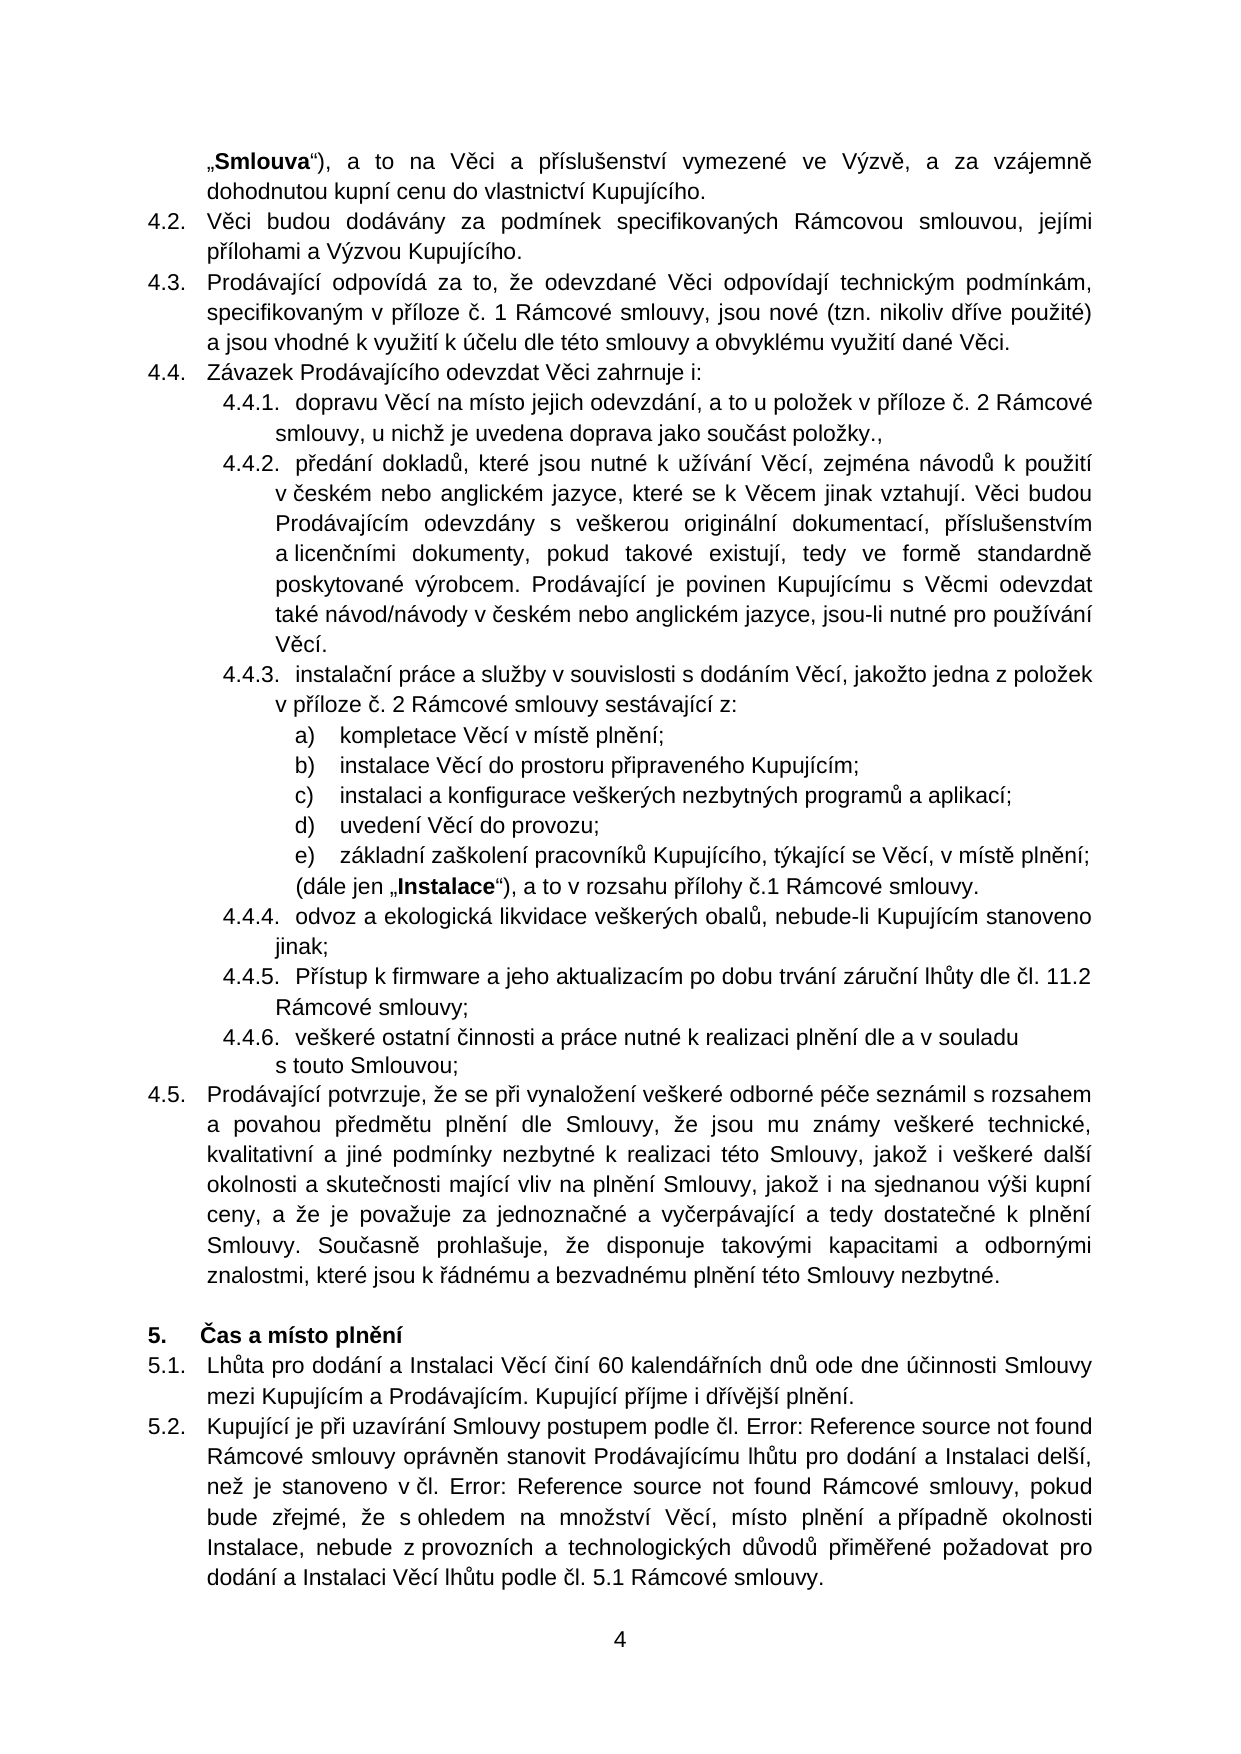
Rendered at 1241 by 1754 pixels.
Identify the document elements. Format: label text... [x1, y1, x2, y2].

text (dále jen „Instalace“), a to v rozsahu přílohy č.1 Rámcové smlouvy. [295, 873, 1093, 899]
list dopravu Věcí na místo jejich odevzdání, a to u položek v příloze č. 2 Rámcové smlouvy, u nichž je uvedena doprava jako součást položky., [223, 389, 1093, 446]
list instalační práce a služby v souvislosti s dodáním Věcí, jakožto jedna z položek v příloze č. 2 Rámcové smlouvy sestávající z: [223, 661, 1093, 718]
list Prodávající odpovídá za to, že odevzdané Věci odpovídají technickým podmínkám, specifikovaným v příloze č. 1 Rámcové smlouvy, jsou nové (tzn. nikoliv dříve použité) a jsou vhodné k využití k účelu dle této smlouvy a obvyklému využití dané Věci. [148, 268, 1093, 355]
list odvoz a ekologická likvidace veškerých obalů, nebude-li Kupujícím stanoveno jinak; [223, 903, 1093, 959]
list instalace Věcí do prostoru připraveného Kupujícím; [294, 752, 1093, 778]
list instalaci a konfigurace veškerých nezbytných programů a aplikací; [294, 782, 1093, 808]
list Závazek Prodávajícího odevzdat Věci zahrnuje i: [148, 359, 1093, 385]
list kompletace Věcí v místě plnění; [294, 722, 1093, 748]
list Čas a místo plnění [148, 1322, 1093, 1348]
list předání dokladů, které jsou nutné k užívání Věcí, zejména návodů k použití v českém nebo anglickém jazyce, které se k Věcem jinak vztahují. Věci budou Prodávajícím odevzdány s veškerou originální dokumentací, příslušenstvím a licenčními dokumenty, pokud takové existují, tedy ve formě standardně poskytované výrobcem. Prodávající je povinen Kupujícímu s Věcmi odevzdat také návod/návody v českém nebo anglickém jazyce, jsou-li nutné pro používání Věcí. [223, 450, 1093, 657]
list základní zaškolení pracovníků Kupujícího, týkající se Věcí, v místě plnění; [294, 842, 1093, 869]
list Věci budou dodávány za podmínek specifikovaných Rámcovou smlouvou, jejími přílohami a Výzvou Kupujícího. [148, 208, 1093, 264]
list Prodávající potvrzuje, že se při vynaložení veškeré odborné péče seznámil s rozsahem a povahou předmětu plnění dle Smlouvy, že jsou mu známy veškeré technické, kvalitativní a jiné podmínky nezbytné k realizaci této Smlouvy, jakož i veškeré další okolnosti a skutečnosti mající vliv na plnění Smlouvy, jakož i na sjednanou výši kupní ceny, a že je považuje za jednoznačné a vyčerpávající a tedy dostatečné k plnění Smlouvy. Současně prohlašuje, že disponuje takovými kapacitami a odbornými znalostmi, které jsou k řádnému a bezvadnému plnění této Smlouvy nezbytné. [148, 1081, 1093, 1288]
list Přístup k firmware a jeho aktualizacím po dobu trvání záruční lhůty dle čl. 11.2 Rámcové smlouvy; [223, 963, 1093, 1020]
list uvedení Věcí do provozu; [294, 812, 1093, 838]
list Lhůta pro dodání a Instalaci Věcí činí 60 kalendářních dnů ode dne účinnosti Smlouvy mezi Kupujícím a Prodávajícím. Kupující příjme i dřívější plnění. [148, 1352, 1093, 1409]
list veškeré ostatní činnosti a práce nutné k realizaci plnění dle a v souladu s touto Smlouvou; [223, 1024, 1093, 1078]
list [148, 148, 1093, 204]
